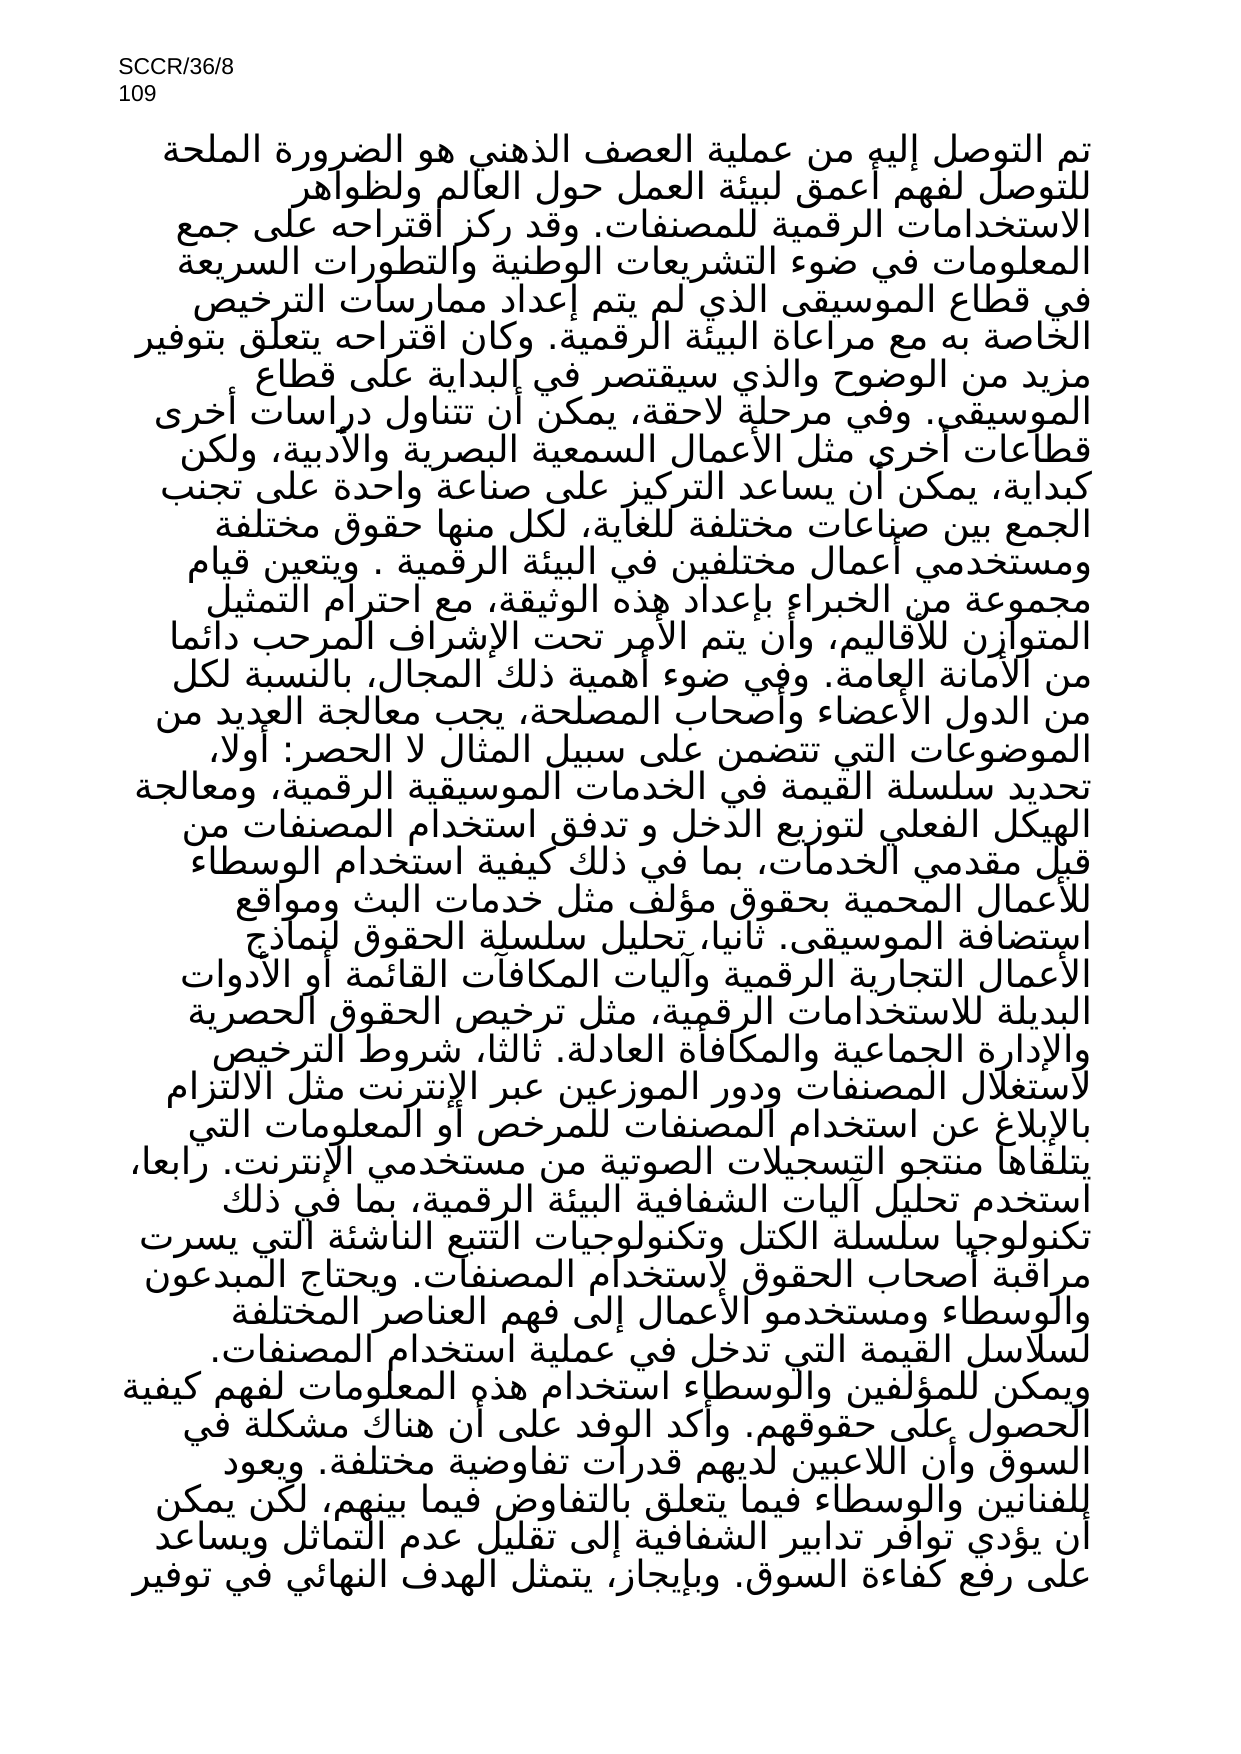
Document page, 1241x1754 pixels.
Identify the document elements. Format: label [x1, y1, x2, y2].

text [118, 132, 1092, 1595]
